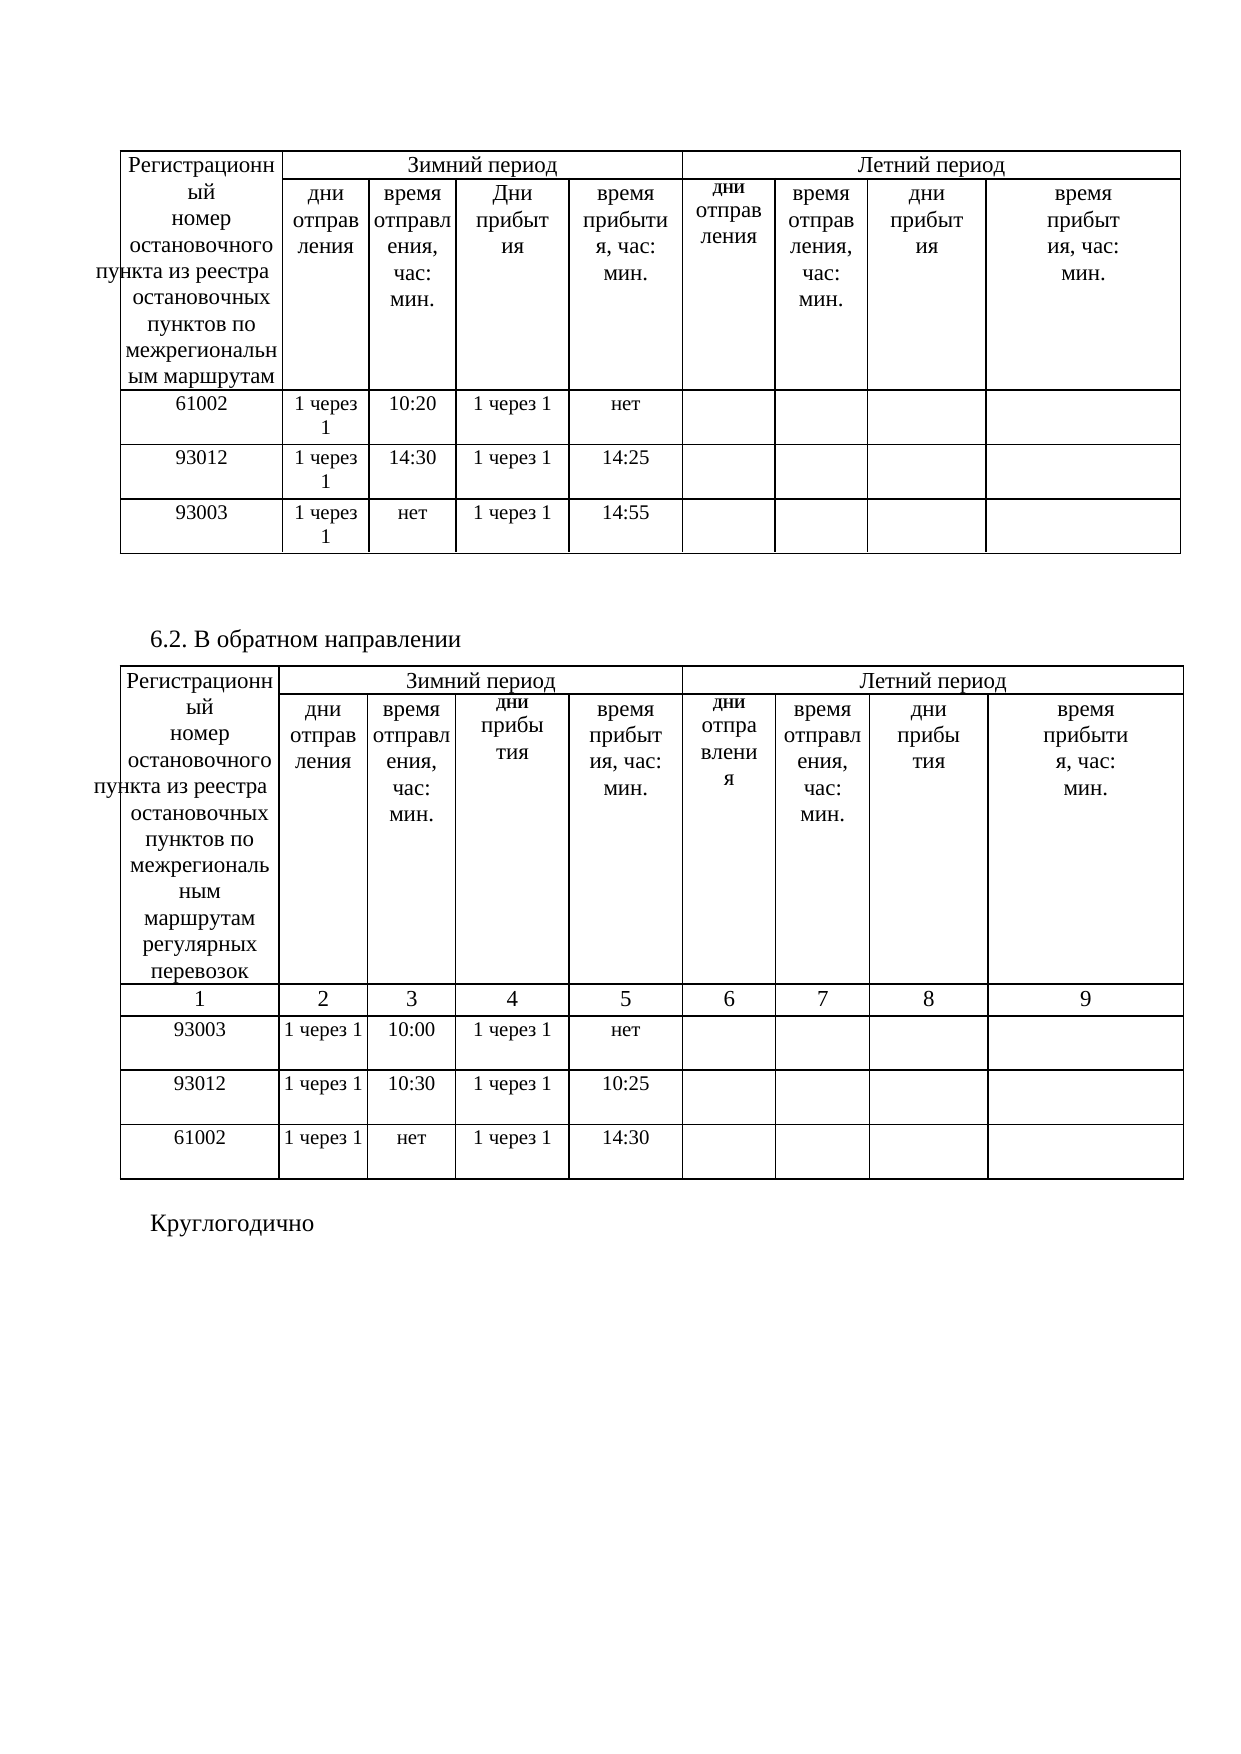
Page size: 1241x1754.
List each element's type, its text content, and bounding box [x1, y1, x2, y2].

table_cell дни прибы тия [870, 695, 987, 983]
table_cell нет [370, 500, 455, 552]
table_cell время отправ ления, час: мин. [776, 180, 867, 389]
table_cell [683, 445, 774, 498]
table_cell [683, 1125, 775, 1178]
table_cell 8 [870, 985, 987, 1015]
table_cell дни прибыт ия [868, 180, 985, 389]
table_cell 4 [456, 985, 568, 1015]
table_cell 93012 [121, 445, 282, 498]
table_cell 1 через 1 [456, 1017, 568, 1069]
table_cell 5 [570, 985, 682, 1015]
table_cell 10:20 [370, 391, 455, 444]
table_cell 93012 [121, 1071, 278, 1124]
table_cell [989, 1125, 1183, 1178]
table_cell 1 через 1 [283, 445, 368, 498]
table_cell время прибыт ия, час: мин. [987, 180, 1180, 389]
table_cell [776, 500, 867, 552]
table_cell [683, 1017, 775, 1069]
table_cell [987, 500, 1180, 552]
table_cell нет [570, 391, 682, 444]
table_cell [776, 391, 867, 444]
table_cell 7 [776, 985, 869, 1015]
table_cell [870, 1125, 987, 1178]
table_cell [870, 1071, 987, 1124]
text 6.2. В обратном направлении [150, 624, 1090, 653]
table_cell 1 через 1 [457, 500, 568, 552]
table_cell нет [570, 1017, 682, 1069]
table_cell 2 [280, 985, 367, 1015]
table_cell [683, 500, 774, 552]
table_cell 6 [683, 985, 775, 1015]
table_cell 1 через 1 [457, 391, 568, 444]
table_cell [776, 1017, 869, 1069]
table_header Зимний период [283, 152, 682, 178]
table_cell [987, 391, 1180, 444]
table_cell 1 через 1 [280, 1071, 367, 1124]
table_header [121, 152, 282, 389]
table_cell 93003 [121, 500, 282, 552]
table_cell 14:55 [570, 500, 682, 552]
table_cell дни отправ ления [283, 180, 368, 389]
table_cell [987, 445, 1180, 498]
table_cell 14:30 [370, 445, 455, 498]
table_cell ДНИ прибы тия [456, 695, 568, 983]
table_cell 3 [368, 985, 455, 1015]
table_cell 1 через 1 [457, 445, 568, 498]
table_cell 10:00 [368, 1017, 455, 1069]
table_cell [870, 1017, 987, 1069]
table_cell 1 [121, 985, 278, 1015]
table_cell 1 через 1 [280, 1017, 367, 1069]
table_cell время прибыти я, час: мин. [570, 180, 682, 389]
table_cell время отправл ения, час: мин. [370, 180, 455, 389]
table_header Летний период [683, 152, 1180, 178]
table_cell время отправл ения, час: мин. [776, 695, 869, 983]
table_cell [868, 391, 985, 444]
table_cell 1 через 1 [283, 391, 368, 444]
table_header Регистрационный номер остановочного пункта из реестра остановочных пунктов по межрегиональным маршрутам регулярных перевозок [121, 667, 278, 983]
table_cell ДНИ отправ ления [683, 180, 774, 389]
table_cell 10:25 [570, 1071, 682, 1124]
table_cell [989, 1017, 1183, 1069]
table_cell 61002 [121, 1125, 278, 1178]
table_cell 10:30 [368, 1071, 455, 1124]
text Круглогодично [150, 1208, 1090, 1237]
table_cell 14:30 [570, 1125, 682, 1178]
table_cell 9 [989, 985, 1183, 1015]
table_cell 1 через 1 [283, 500, 368, 552]
table_header Зимний период [280, 667, 682, 693]
table_cell [989, 1071, 1183, 1124]
table_header Летний период [683, 667, 1183, 693]
table_cell Дни прибыт ия [457, 180, 568, 389]
table_cell время прибыти я, час: мин. [989, 695, 1183, 983]
table_cell 93003 [121, 1017, 278, 1069]
table_cell [868, 500, 985, 552]
table_cell время отправл ения, час: мин. [368, 695, 455, 983]
table_cell [776, 1071, 869, 1124]
table_cell 61002 [121, 391, 282, 444]
table_cell [683, 1071, 775, 1124]
table_cell 1 через 1 [456, 1125, 568, 1178]
table_cell [776, 445, 867, 498]
table_cell 1 через 1 [456, 1071, 568, 1124]
table_cell нет [368, 1125, 455, 1178]
table_cell 1 через 1 [280, 1125, 367, 1178]
table_cell 14:25 [570, 445, 682, 498]
table_cell [776, 1125, 869, 1178]
table_cell дни отправ ления [280, 695, 367, 983]
table_cell время прибыт ия, час: мин. [570, 695, 682, 983]
table_cell ДНИ отпра влени я [683, 695, 775, 983]
table_cell [683, 391, 774, 444]
table_cell [868, 445, 985, 498]
